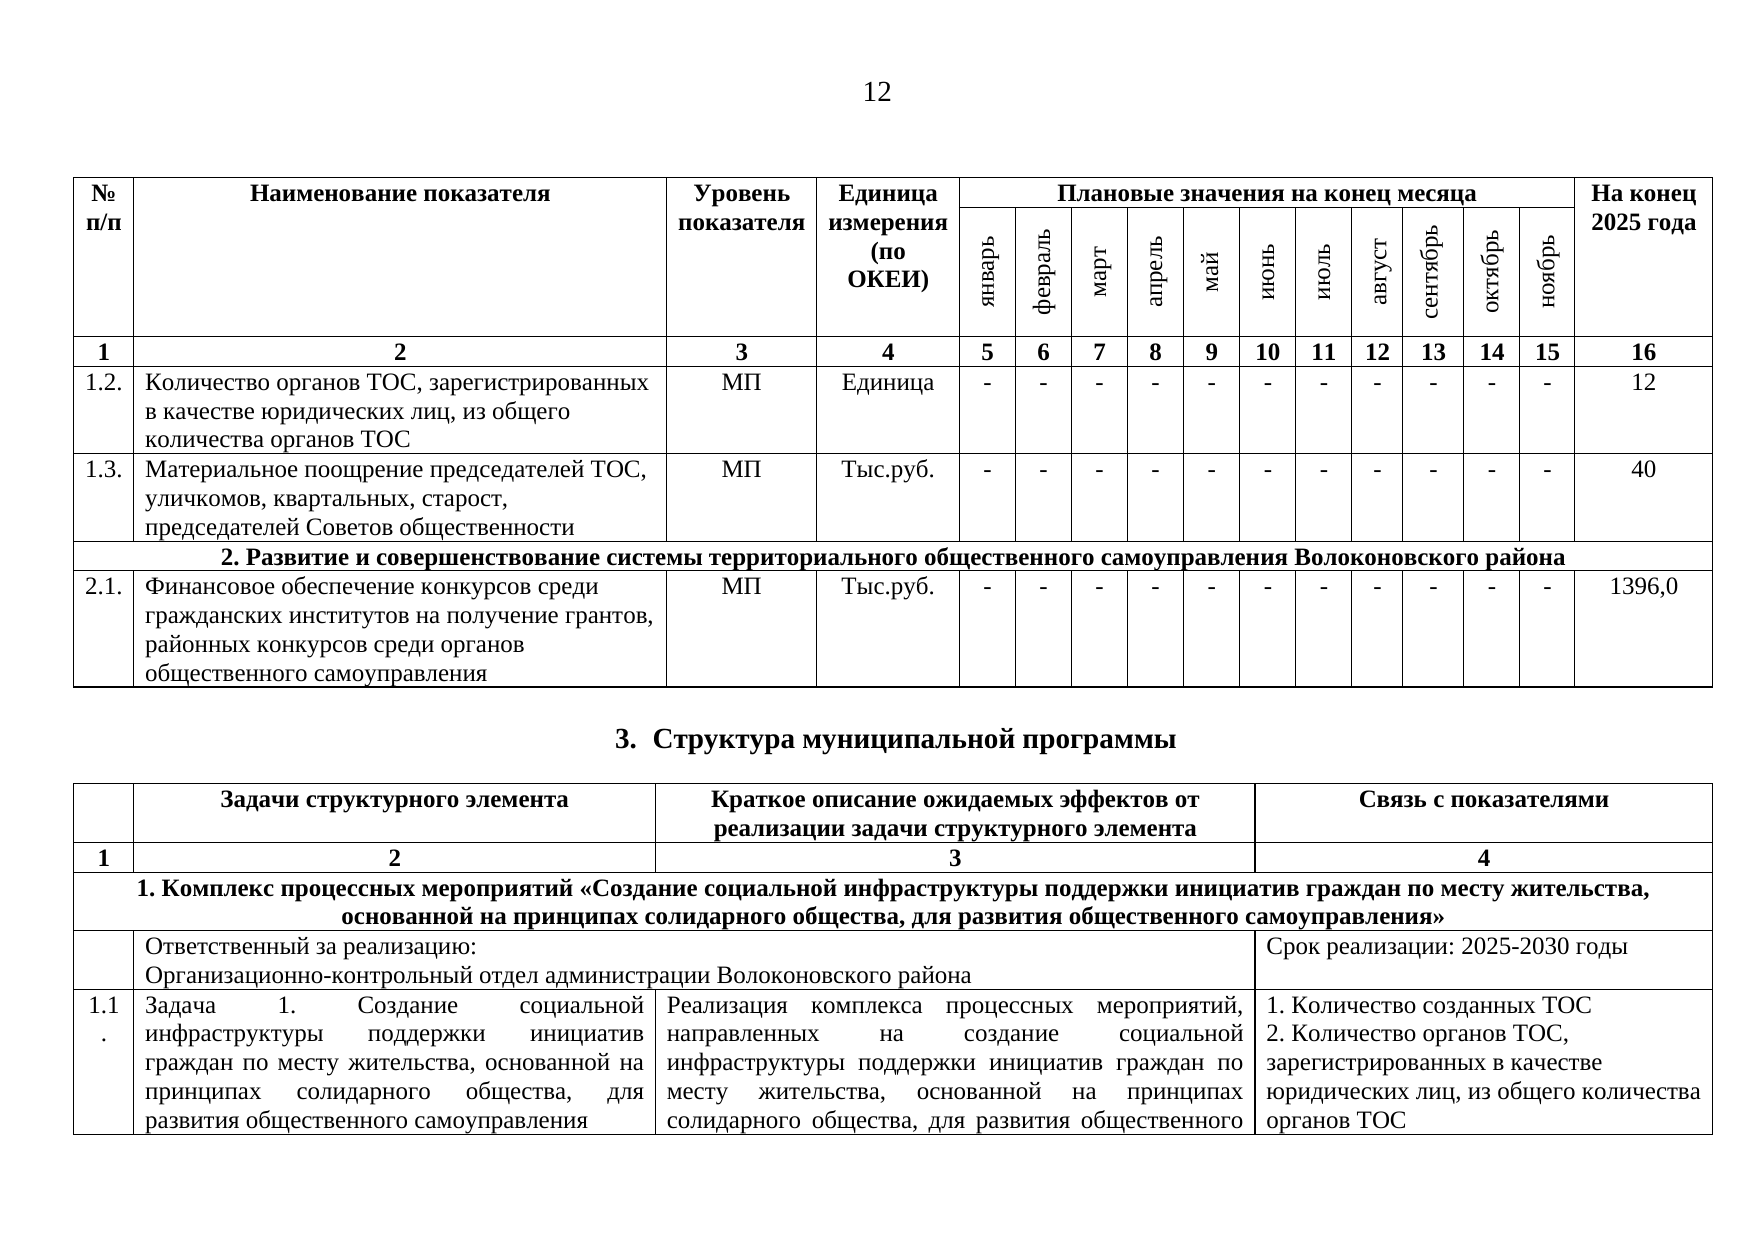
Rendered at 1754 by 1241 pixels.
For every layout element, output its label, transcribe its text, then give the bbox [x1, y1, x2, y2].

table_cell 1 [74, 843, 133, 872]
table_cell 2. Развитие и совершенствование системы территориального общественного самоуправления Волоконовского района [74, 542, 1712, 570]
table_cell 15 [1520, 337, 1574, 366]
table_cell - [1520, 454, 1574, 541]
table_cell - [1128, 454, 1183, 541]
table_header Краткое описание ожидаемых эффектов от реализации задачи структурного элемента [656, 784, 1254, 842]
table_cell - [960, 454, 1015, 541]
table_cell Ответственный за реализацию: Организационно-контрольный отдел администрации Волоконовского района [134, 931, 1254, 989]
table_cell [74, 931, 133, 989]
table_cell 6 [1016, 337, 1071, 366]
table_cell - [1016, 454, 1071, 541]
table_cell - [1072, 571, 1127, 686]
table_cell - [1520, 571, 1574, 686]
table_header Уровень показателя [667, 178, 816, 336]
table_cell 14 [1464, 337, 1519, 366]
table_cell - [1464, 454, 1519, 541]
table_cell 5 [960, 337, 1015, 366]
table_cell МП [667, 571, 816, 686]
table_cell 11 [1296, 337, 1351, 366]
table_cell июнь [1240, 208, 1295, 336]
table_header Связь с показателями [1256, 784, 1712, 842]
table_cell - [1072, 367, 1127, 453]
table_cell МП [667, 454, 816, 541]
table_cell 4 [817, 337, 959, 366]
table_cell - [1352, 454, 1402, 541]
table_cell Тыс.руб. [817, 571, 959, 686]
table_cell - [1403, 571, 1463, 686]
table_cell 12 [1575, 367, 1712, 453]
table_cell февраль [1016, 208, 1071, 336]
table_header [74, 784, 133, 842]
table_cell 3 [656, 843, 1254, 872]
table_cell - [1403, 454, 1463, 541]
table_cell - [1128, 571, 1183, 686]
table_cell - [1072, 454, 1127, 541]
table_cell май [1184, 208, 1239, 336]
table_cell - [1016, 571, 1071, 686]
table_cell - [1240, 571, 1295, 686]
table_cell - [1464, 367, 1519, 453]
table_cell Материальное поощрение председателей ТОС, уличкомов, квартальных, старост, председателей Советов общественности [134, 454, 666, 541]
table_cell - [960, 571, 1015, 686]
table_cell - [1352, 367, 1402, 453]
table_cell 1 [74, 337, 133, 366]
table_cell - [1184, 571, 1239, 686]
table_cell - [1296, 454, 1351, 541]
table_header На конец 2025 года [1575, 178, 1712, 336]
table_header № п/п [74, 178, 133, 336]
table_cell январь [960, 208, 1015, 336]
table_cell ноябрь [1520, 208, 1574, 336]
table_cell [134, 990, 655, 1133]
table_cell 10 [1240, 337, 1295, 366]
table_cell сентябрь [1403, 208, 1463, 336]
table_header Задачи структурного элемента [134, 784, 655, 842]
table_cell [656, 990, 1254, 1133]
table_cell - [1296, 367, 1351, 453]
table_cell - [1184, 454, 1239, 541]
table_cell 9 [1184, 337, 1239, 366]
table_cell 2 [134, 337, 666, 366]
table_cell 40 [1575, 454, 1712, 541]
table_cell - [1520, 367, 1574, 453]
table_cell - [1128, 367, 1183, 453]
table_cell 13 [1403, 337, 1463, 366]
table_cell - [1016, 367, 1071, 453]
table_cell апрель [1128, 208, 1183, 336]
table_cell 12 [1352, 337, 1402, 366]
table_cell - [1184, 367, 1239, 453]
table_header Наименование показателя [134, 178, 666, 336]
table_cell октябрь [1464, 208, 1519, 336]
table_cell Финансовое обеспечение конкурсов среди гражданских институтов на получение грантов, районных конкурсов среди органов общественного самоуправления [134, 571, 666, 686]
table_cell - [1240, 367, 1295, 453]
table_cell 2.1. [74, 571, 133, 686]
table_cell 1.3. [74, 454, 133, 541]
table_cell 4 [1256, 843, 1712, 872]
table_cell август [1352, 208, 1402, 336]
table_cell - [1296, 571, 1351, 686]
table_cell - [960, 367, 1015, 453]
table_cell Единица [817, 367, 959, 453]
list Структура муниципальной программы [156, 721, 1636, 754]
table_cell 2 [134, 843, 655, 872]
table_cell Количество органов ТОС, зарегистрированных в качестве юридических лиц, из общего количества органов ТОС [134, 367, 666, 453]
table_cell 1.2. [74, 367, 133, 453]
table_cell - [1464, 571, 1519, 686]
table_cell - [1240, 454, 1295, 541]
table_header Плановые значения на конец месяца [960, 178, 1574, 207]
table_cell июль [1296, 208, 1351, 336]
table_cell Тыс.руб. [817, 454, 959, 541]
table_header Единица измерения (по ОКЕИ) [817, 178, 959, 336]
table_cell 8 [1128, 337, 1183, 366]
table_cell - [1352, 571, 1402, 686]
table_cell Срок реализации: 2025-2030 годы [1256, 931, 1712, 989]
table_cell 16 [1575, 337, 1712, 366]
table_cell 1. Комплекс процессных мероприятий «Создание социальной инфраструктуры поддержки инициатив граждан по месту жительства, основанной на принципах солидарного общества, для развития общественного самоуправления» [74, 873, 1712, 930]
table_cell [1256, 990, 1712, 1133]
table_cell - [1403, 367, 1463, 453]
table_cell март [1072, 208, 1127, 336]
table_cell 1396,0 [1575, 571, 1712, 686]
table_cell 1.1. [74, 990, 133, 1133]
table_cell 7 [1072, 337, 1127, 366]
table_cell 3 [667, 337, 816, 366]
table_cell МП [667, 367, 816, 453]
